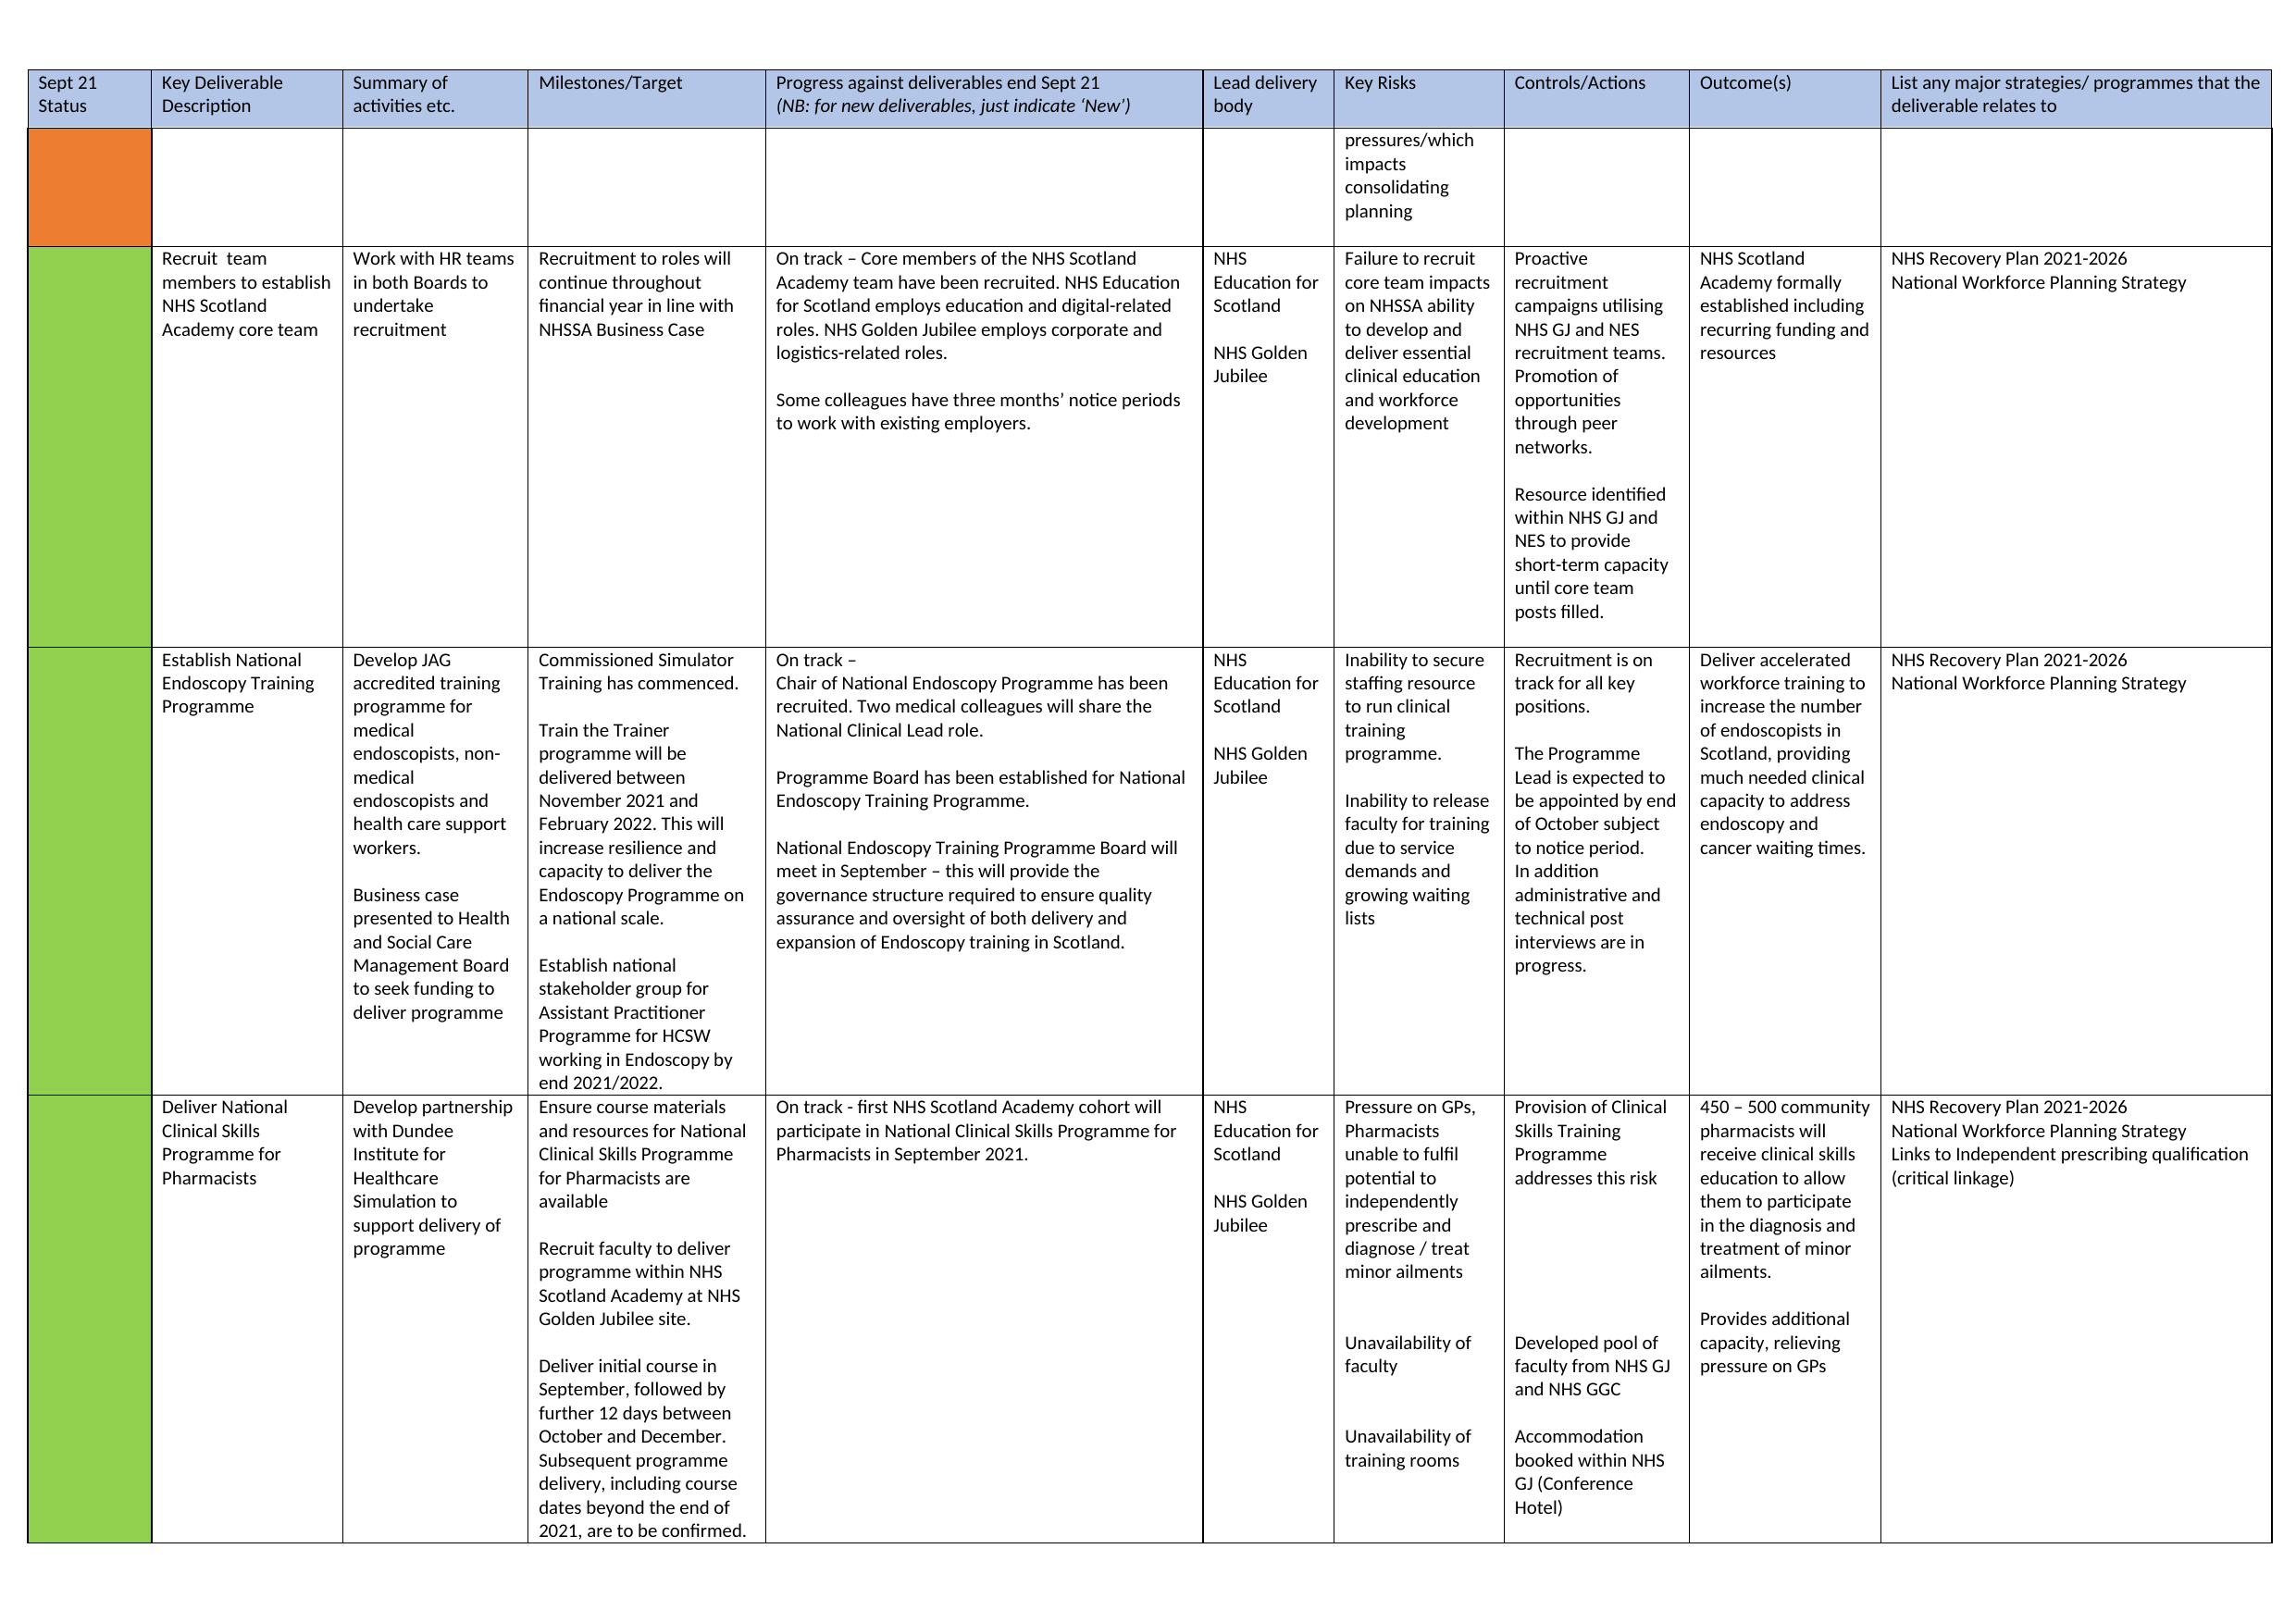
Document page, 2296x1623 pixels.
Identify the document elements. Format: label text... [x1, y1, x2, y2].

table_cell Failure to recruit core team impacts on NHSSA ability to develop and deliver essential clinical education and workforce development [1334, 247, 1504, 647]
table_cell Recruit team members to establish NHS Scotland Academy core team [153, 247, 342, 647]
table_cell Inability to secure staffing resource to run clinical training programme. Inability to release faculty for training due to service demands and growing waiting lists [1334, 648, 1504, 1095]
table_cell Commissioned Simulator Training has commenced. Train the Trainer programme will be delivered between November 2021 and February 2022. This will increase resilience and capacity to deliver the Endoscopy Programme on a national scale. Establish national stakeholder group for Assistant Practitioner Programme for HCSW working in Endoscopy by end 2021/2022. [528, 648, 765, 1095]
table_cell Develop JAG accredited training programme for medical endoscopists, non-medical endoscopists and health care support workers. Business case presented to Health and Social Care Management Board to seek funding to deliver programme [343, 648, 527, 1095]
table_header List any major strategies/ programmes that the deliverable relates to [1881, 70, 2271, 127]
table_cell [1334, 129, 1504, 246]
table_header Key Risks [1334, 70, 1504, 127]
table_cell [153, 129, 342, 246]
table_cell [29, 247, 151, 647]
table_header Controls/Actions [1505, 70, 1689, 127]
table_cell On track – Chair of National Endoscopy Programme has been recruited. Two medical colleagues will share the National Clinical Lead role. Programme Board has been established for National Endoscopy Training Programme. National Endoscopy Training Programme Board will meet in September – this will provide the governance structure required to ensure quality assurance and oversight of both delivery and expansion of Endoscopy training in Scotland. [766, 648, 1202, 1095]
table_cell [766, 1096, 1202, 1542]
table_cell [1505, 1096, 1689, 1542]
table_cell Proactive recruitment campaigns utilising NHS GJ and NES recruitment teams. Promotion of opportunities through peer networks. Resource identified within NHS GJ and NES to provide short-term capacity until core team posts filled. [1505, 247, 1689, 647]
table_cell [29, 129, 151, 246]
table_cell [343, 1096, 527, 1542]
table_header Lead delivery body [1204, 70, 1334, 127]
table_cell NHS Education for Scotland NHS Golden Jubilee [1204, 648, 1334, 1095]
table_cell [343, 129, 527, 246]
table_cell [1204, 1096, 1334, 1542]
table_cell NHS Education for Scotland NHS Golden Jubilee [1204, 247, 1334, 647]
table_header Progress against deliverables end Sept 21 (NB: for new deliverables, just indicate ‘New’) [766, 70, 1202, 127]
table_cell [1881, 1096, 2271, 1542]
table_cell Recruitment to roles will continue throughout financial year in line with NHSSA Business Case [528, 247, 765, 647]
table_cell NHS Recovery Plan 2021-2026 National Workforce Planning Strategy [1881, 247, 2271, 647]
table_cell NHS Recovery Plan 2021-2026 National Workforce Planning Strategy [1881, 648, 2271, 1095]
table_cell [766, 129, 1202, 246]
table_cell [1690, 129, 1880, 246]
table_header Sept 21 Status [29, 70, 151, 127]
table_cell Deliver accelerated workforce training to increase the number of endoscopists in Scotland, providing much needed clinical capacity to address endoscopy and cancer waiting times. [1690, 648, 1880, 1095]
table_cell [1204, 129, 1334, 246]
table_header Summary of activities etc. [343, 70, 527, 127]
table_header Outcome(s) [1690, 70, 1880, 127]
table_cell On track – Core members of the NHS Scotland Academy team have been recruited. NHS Education for Scotland employs education and digital-related roles. NHS Golden Jubilee employs corporate and logistics-related roles. Some colleagues have three months’ notice periods to work with existing employers. [766, 247, 1202, 647]
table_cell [528, 1096, 765, 1542]
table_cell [528, 129, 765, 246]
table_cell NHS Scotland Academy formally established including recurring funding and resources [1690, 247, 1880, 647]
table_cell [1334, 1096, 1504, 1542]
table_cell [29, 648, 151, 1095]
table_cell [29, 1096, 151, 1542]
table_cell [1690, 1096, 1880, 1542]
table_cell Establish National Endoscopy Training Programme [153, 648, 342, 1095]
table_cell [153, 1096, 342, 1542]
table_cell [1505, 129, 1689, 246]
table_header Milestones/Target [528, 70, 765, 127]
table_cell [1881, 129, 2271, 246]
table_cell Recruitment is on track for all key positions. The Programme Lead is expected to be appointed by end of October subject to notice period. In addition administrative and technical post interviews are in progress. [1505, 648, 1689, 1095]
table_header Key Deliverable Description [152, 70, 342, 127]
table_cell Work with HR teams in both Boards to undertake recruitment [343, 247, 527, 647]
